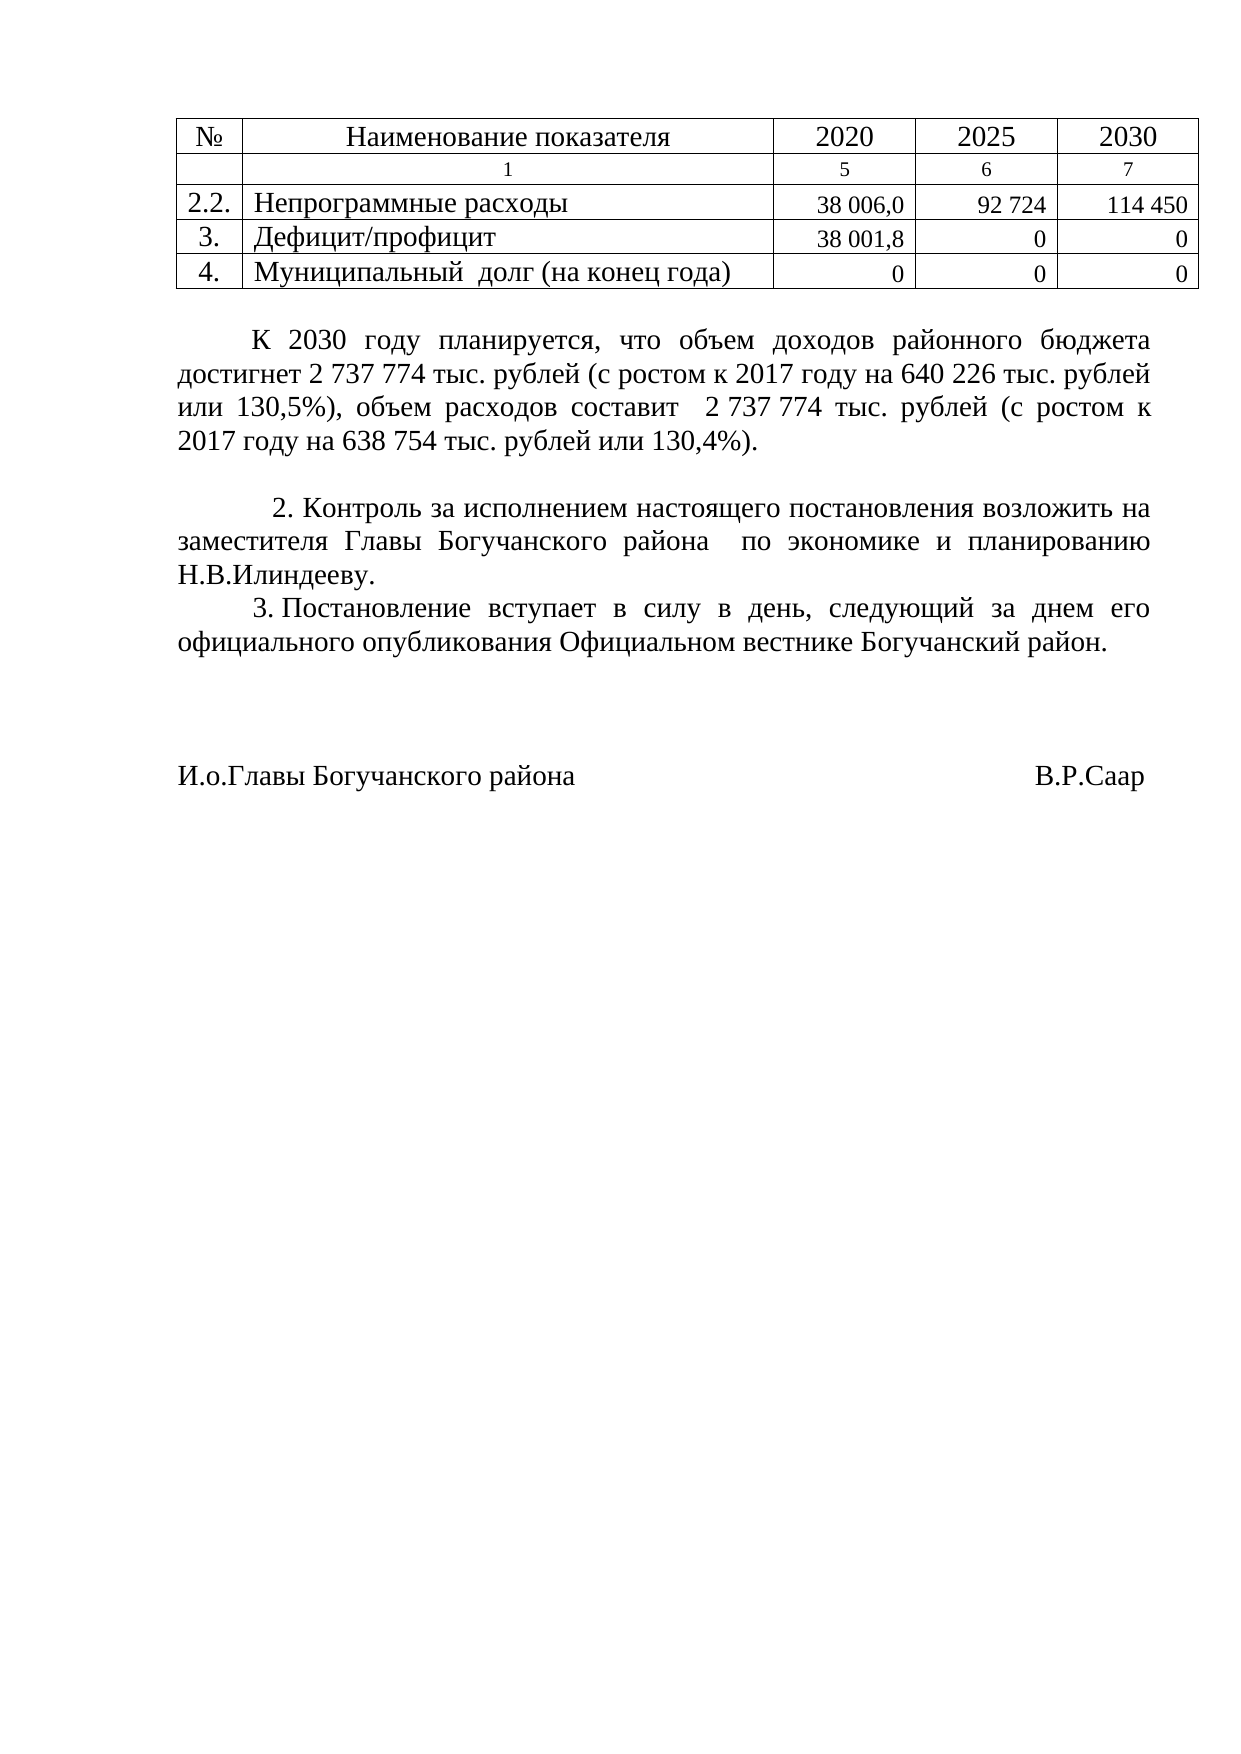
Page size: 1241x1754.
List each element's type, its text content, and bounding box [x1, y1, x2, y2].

table_cell 38 001,8 [774, 220, 915, 253]
table_cell 3. [177, 220, 242, 253]
table_cell 0 [1058, 254, 1198, 288]
table_cell 2.2. [177, 185, 242, 218]
table_cell 0 [916, 254, 1057, 288]
table_cell [177, 154, 242, 184]
table_cell 0 [916, 220, 1057, 253]
table_cell 0 [774, 254, 915, 288]
table_cell 92 724 [916, 185, 1057, 218]
table_cell 1 [243, 154, 773, 184]
table_cell 0 [1058, 220, 1198, 253]
table_cell 7 [1058, 154, 1198, 184]
table_header Наименование показателя [243, 119, 773, 153]
table_cell Муниципальный долг (на конец года) [243, 254, 773, 288]
table_cell Непрограммные расходы [243, 185, 773, 218]
table_cell 114 450 [1058, 185, 1198, 218]
table_header 2030 [1058, 119, 1198, 153]
table_cell 38 006,0 [774, 185, 915, 218]
text И.о.Главы Богучанского района В.Р.Саар [177, 758, 1152, 792]
table_cell 5 [774, 154, 915, 184]
table_cell 4. [177, 254, 242, 288]
text 3. Постановление вступает в силу в день, следующий за днем его официального опубликования Официальном вестнике Богучанский район. [177, 591, 1152, 658]
table_cell 6 [916, 154, 1057, 184]
table_header № [177, 119, 242, 153]
table_header 2025 [916, 119, 1057, 153]
text 2. Контроль за исполнением настоящего постановления возложить на заместителя Главы Богучанского района по экономике и планированию Н.В.Илиндееву. [177, 490, 1152, 591]
table_header 2020 [774, 119, 915, 153]
text К 2030 году планируется, что объем доходов районного бюджета достигнет 2 737 774 тыс. рублей (с ростом к 2017 году на 640 226 тыс. рублей или 130,5%), объем расходов составит 2 737 774 тыс. рублей (с ростом к 2017 году на 638 754 тыс. рублей или 130,4%). [177, 322, 1152, 456]
table_cell Дефицит/профицит [243, 220, 773, 253]
